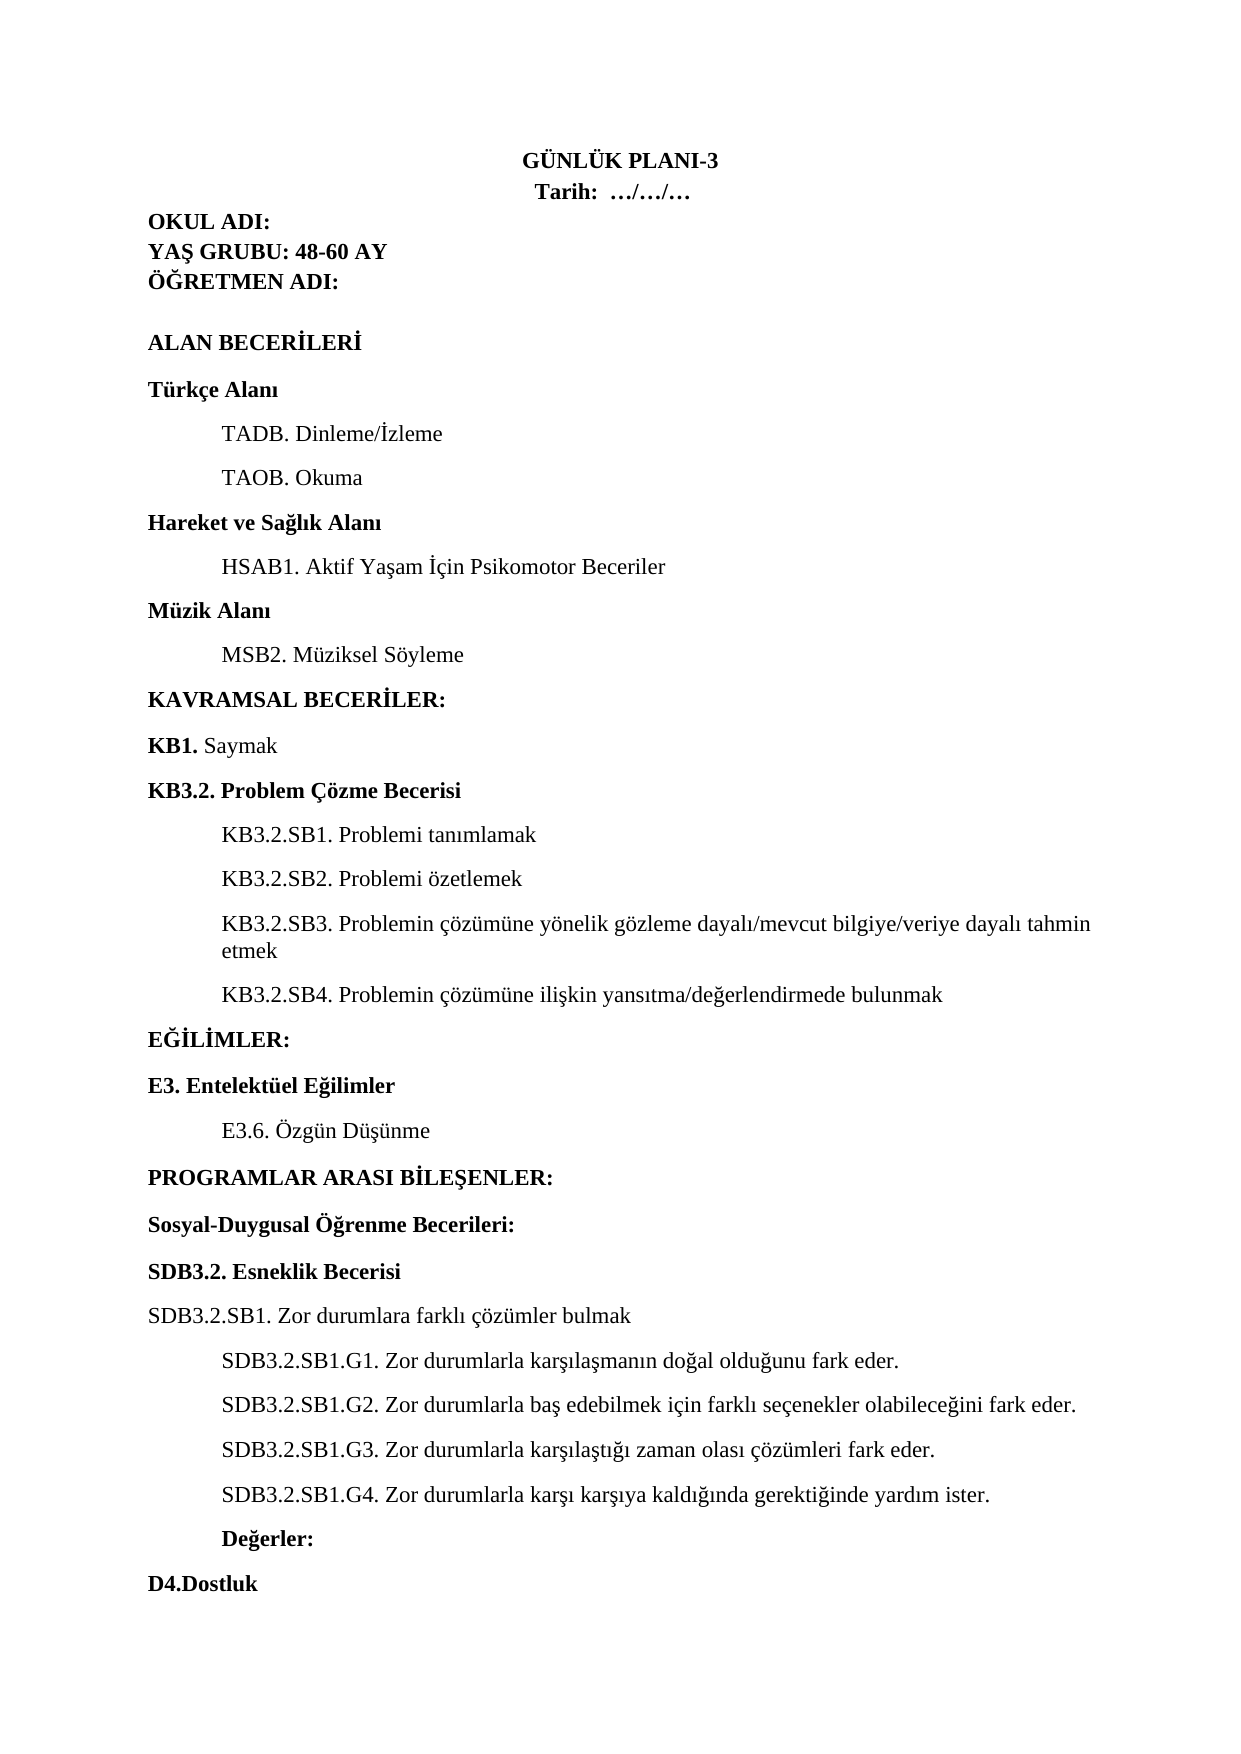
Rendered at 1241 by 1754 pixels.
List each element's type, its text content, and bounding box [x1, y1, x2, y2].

text E3.6. Özgün Düşünme [148, 1117, 1093, 1143]
text MSB2. Müziksel Söyleme [148, 641, 1093, 668]
text TADB. Dinleme/İzleme [148, 420, 1093, 446]
text KB3.2.SB2. Problemi özetlemek [148, 865, 1093, 892]
text PROGRAMLAR ARASI BİLEŞENLER: [148, 1164, 1093, 1190]
text ALAN BECERİLERİ [148, 329, 1093, 355]
text KB3.2. Problem Çözme Becerisi [148, 777, 1093, 803]
text SDB3.2.SB1.G4. Zor durumlarla karşı karşıya kaldığında gerektiğinde yardım ister. [148, 1481, 1093, 1507]
text E3. Entelektüel Eğilimler [148, 1073, 1093, 1099]
text HSAB1. Aktif Yaşam İçin Psikomotor Beceriler [148, 553, 1093, 579]
text TAOB. Okuma [148, 464, 1093, 491]
text SDB3.2.SB1. Zor durumlara farklı çözümler bulmak [148, 1302, 1093, 1329]
text SDB3.2.SB1.G2. Zor durumlarla baş edebilmek için farklı seçenekler olabileceğini fark eder. [221, 1392, 1093, 1418]
text ÖĞRETMEN ADI: [148, 268, 1093, 295]
text KB3.2.SB4. Problemin çözümüne ilişkin yansıtma/değerlendirmede bulunmak [148, 981, 1093, 1008]
text GÜNLÜK PLANI-3 [148, 148, 1093, 174]
text Müzik Alanı [148, 597, 1093, 623]
text EĞİLİMLER: [148, 1026, 1093, 1052]
text SDB3.2.SB1.G1. Zor durumlarla karşılaşmanın doğal olduğunu fark eder. [148, 1347, 1093, 1373]
text KB3.2.SB1. Problemi tanımlamak [148, 821, 1093, 847]
text Türkçe Alanı [148, 376, 1093, 402]
text KB1. Saymak [148, 732, 1093, 759]
text OKUL ADI: [148, 208, 1093, 234]
text KB3.2.SB3. Problemin çözümüne yönelik gözleme dayalı/mevcut bilgiye/veriye dayalı tahmin etmek [221, 909, 1093, 963]
text Tarih: …/…/… [133, 178, 1093, 204]
text Hareket ve Sağlık Alanı [148, 508, 1093, 535]
text Sosyal-Duygusal Öğrenme Becerileri: [148, 1211, 1093, 1237]
text D4.Dostluk [148, 1570, 1093, 1596]
text KAVRAMSAL BECERİLER: [148, 686, 1093, 712]
text YAŞ GRUBU: 48-60 AY [148, 238, 1093, 264]
text Değerler: [148, 1525, 1093, 1552]
text SDB3.2.SB1.G3. Zor durumlarla karşılaştığı zaman olası çözümleri fark eder. [148, 1436, 1093, 1462]
text SDB3.2. Esneklik Becerisi [148, 1258, 1093, 1284]
